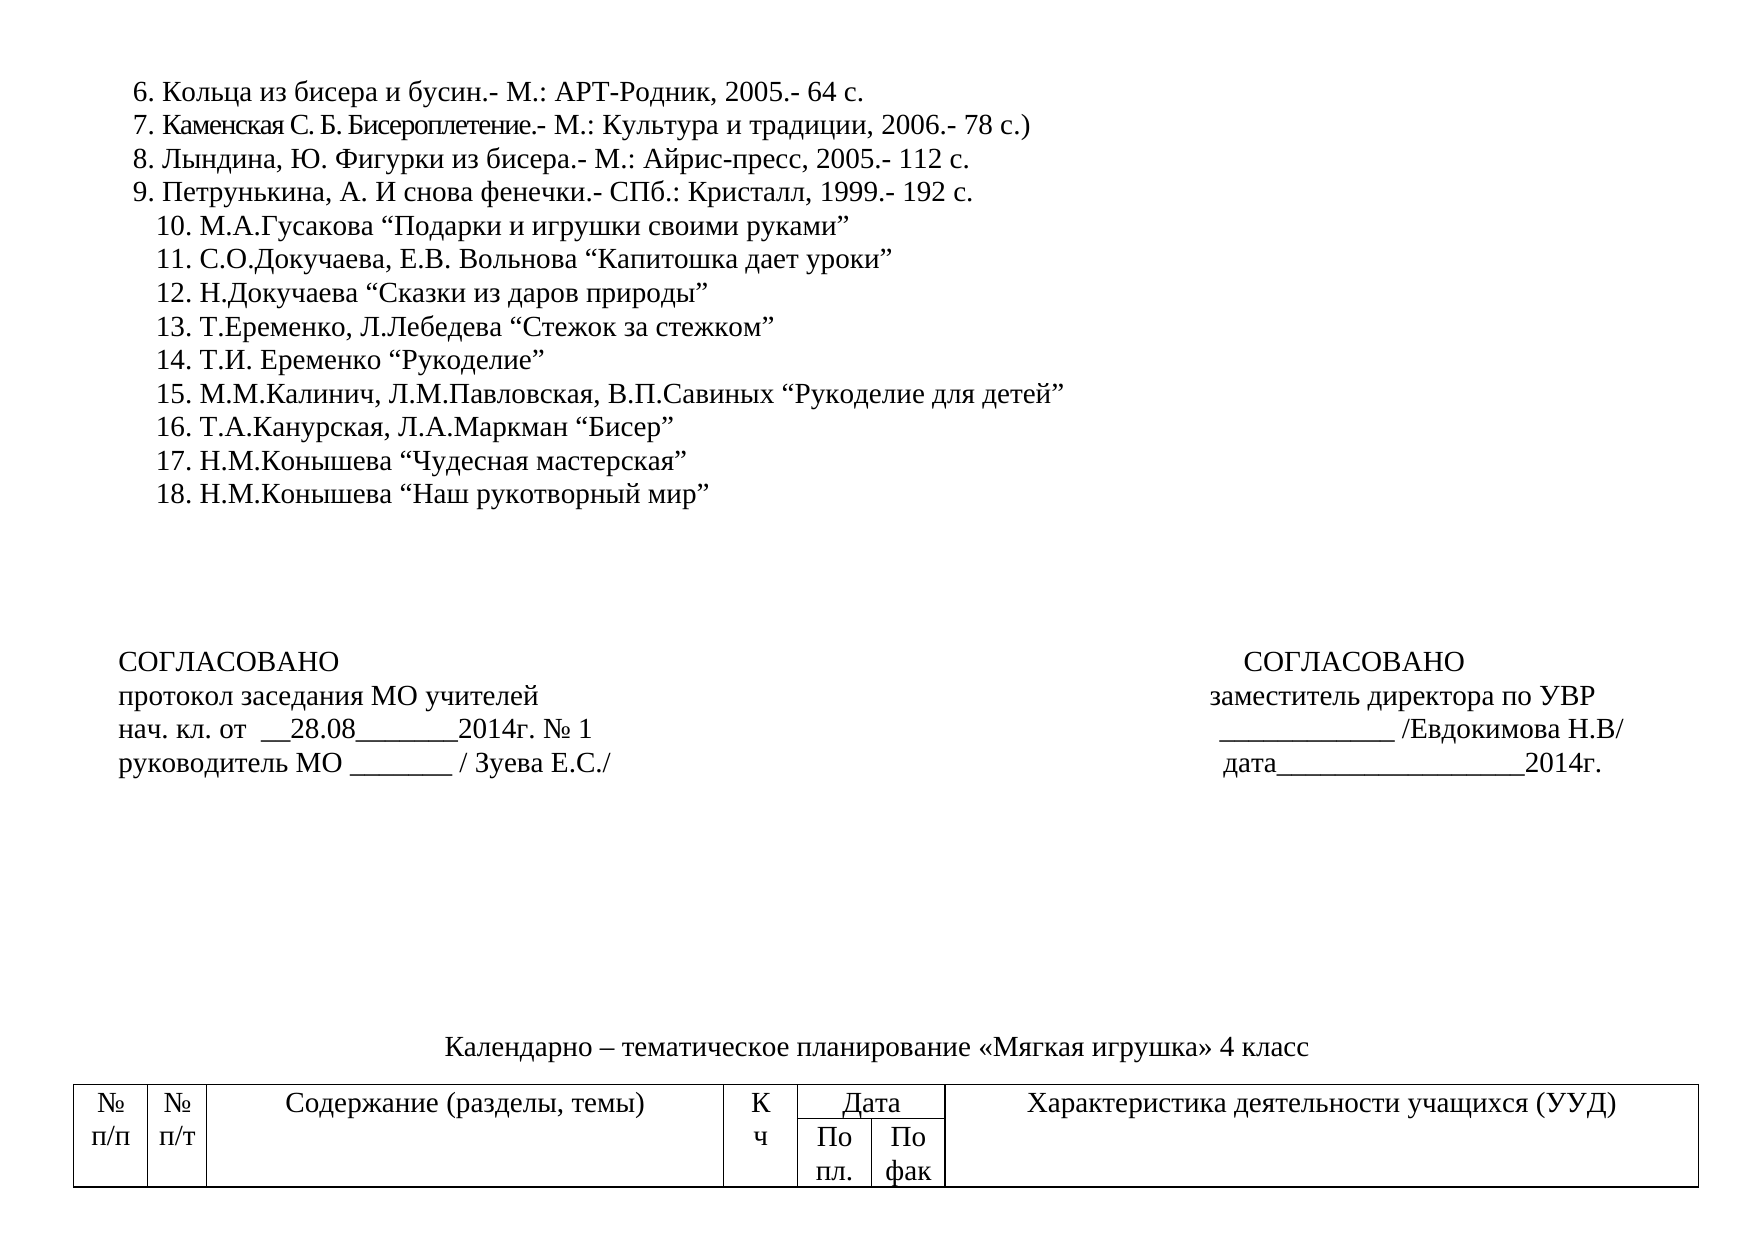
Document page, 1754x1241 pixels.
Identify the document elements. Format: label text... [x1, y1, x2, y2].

text нач. кл. от __28.08_______2014г. № 1 ____________ /Евдокимова Н.В/ [118, 711, 1636, 745]
text Календарно – тематическое планирование «Мягкая игрушка» 4 класс [118, 1029, 1636, 1063]
table_cell По факт [872, 1119, 944, 1186]
text СОГЛАСОВАНО СОГЛАСОВАНО [118, 644, 1636, 678]
table_header К ч [724, 1085, 797, 1186]
text 13. Т.Еременко, Л.Лебедева “Стежок за стежком” [156, 309, 1636, 342]
text протокол заседания МО учителей заместитель директора по УВР [118, 678, 1636, 711]
text 18. Н.М.Конышева “Наш рукотворный мир” [156, 476, 1636, 510]
text 9. Петрунькина, А. И снова фенечки.- СПб.: Кристалл, 1999.- 192 с. [118, 174, 1636, 208]
text 16. Т.А.Канурская, Л.А.Маркман “Бисер” [156, 409, 1636, 443]
text 10. М.А.Гусакова “Подарки и игрушки своими руками” [156, 208, 1636, 242]
text 11. С.О.Докучаева, Е.В. Вольнова “Капитошка дает уроки” [156, 242, 1636, 275]
text 17. Н.М.Конышева “Чудесная мастерская” [156, 443, 1636, 476]
text 8. Лындина, Ю. Фигурки из бисера.- М.: Айрис-пресс, 2005.- 112 с. [118, 141, 1636, 174]
table_header № п/т [148, 1085, 206, 1186]
table_header № п/п [74, 1085, 147, 1186]
text 14. Т.И. Еременко “Рукоделие” [156, 342, 1636, 376]
table_header Содержание (разделы, темы) [207, 1085, 723, 1186]
text руководитель МО _______ / Зуева Е.С./ дата_________________2014г. [118, 745, 1636, 778]
text 15. М.М.Калинич, Л.М.Павловская, В.П.Савиных “Рукоделие для детей” [156, 376, 1636, 409]
table_header Характеристика деятельности учащихся (УУД) [946, 1085, 1698, 1186]
text 6. Кольца из бисера и бусин.- М.: АРТ-Родник, 2005.- 64 с. [118, 74, 1636, 107]
table_header Дата [798, 1085, 944, 1118]
text 12. Н.Докучаева “Сказки из даров природы” [156, 275, 1636, 309]
text 7. Каменская С. Б. Бисероплетение.- М.: Культура и традиции, 2006.- 78 с.) [118, 107, 1636, 141]
table_cell По пл. [798, 1119, 871, 1186]
